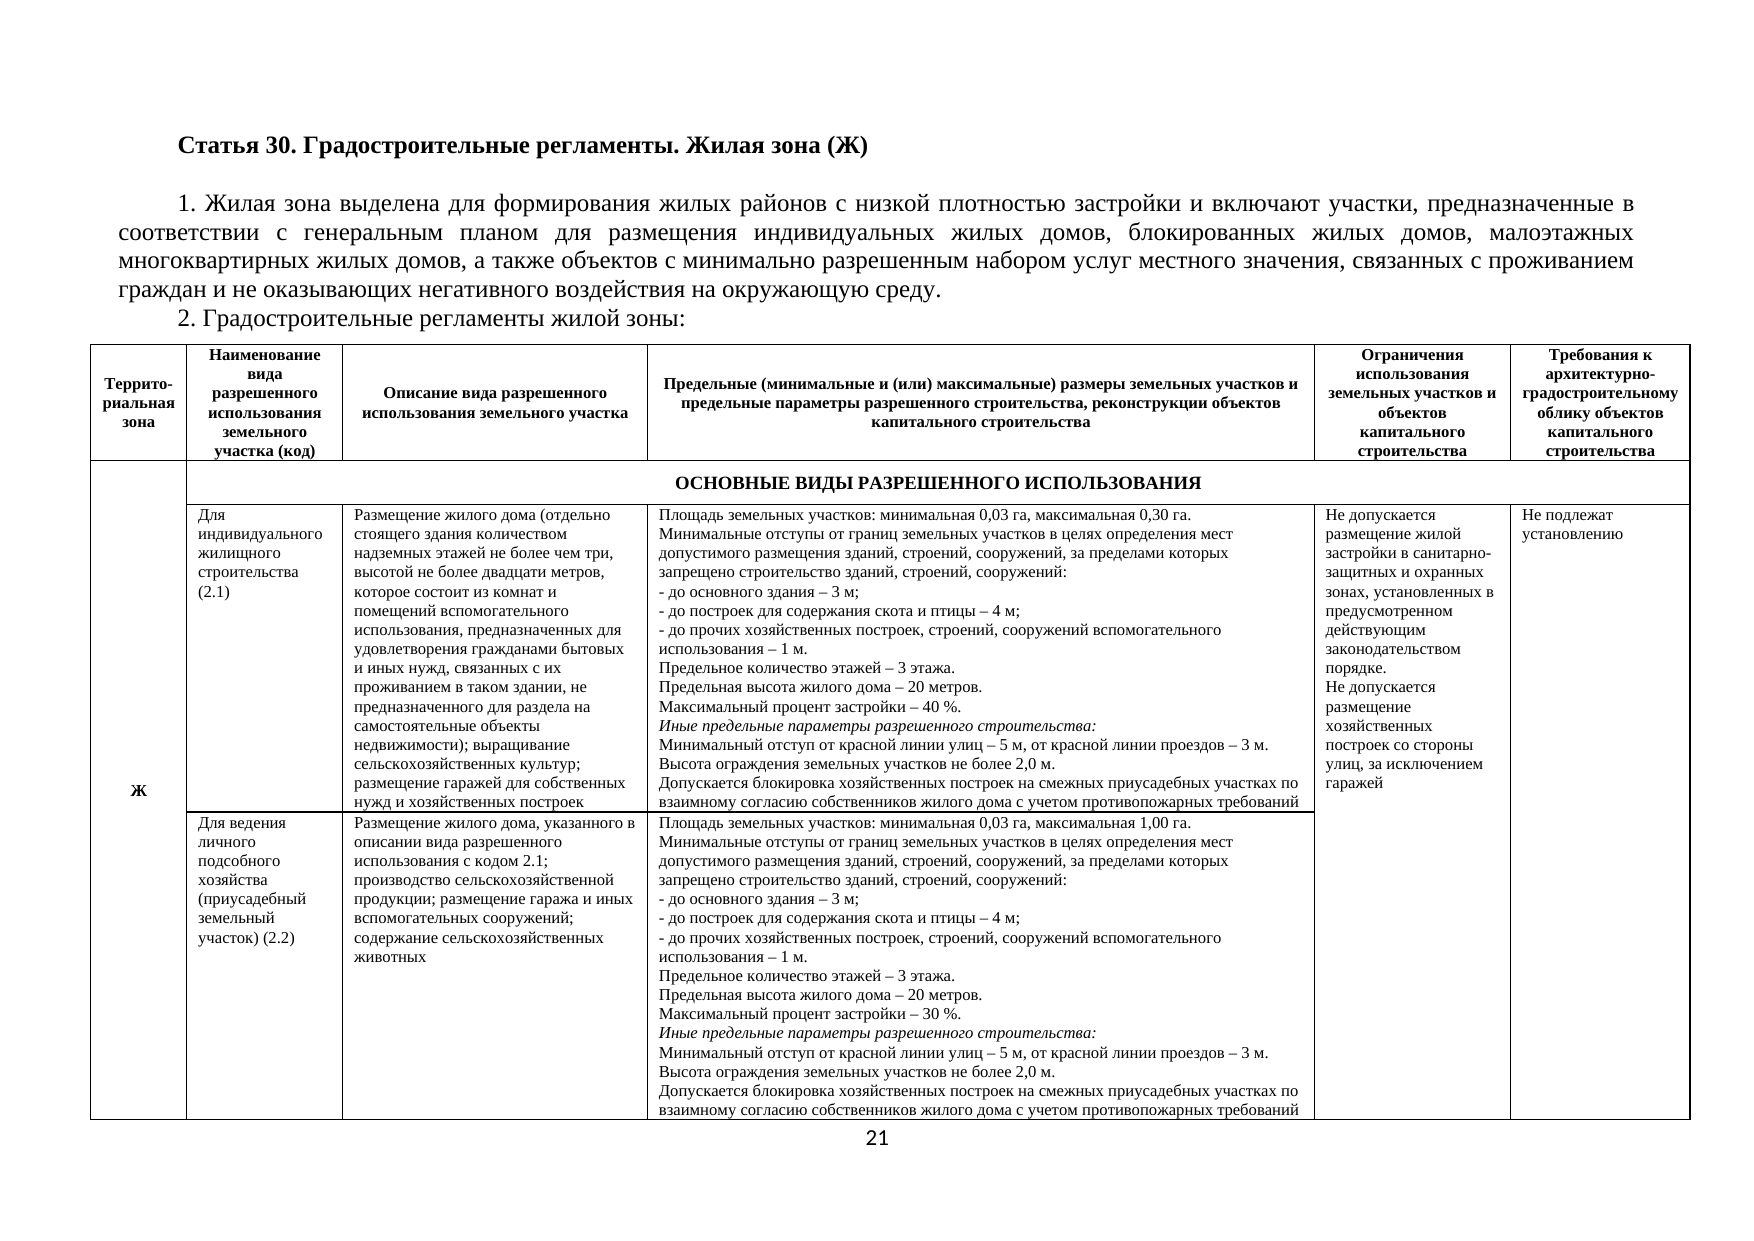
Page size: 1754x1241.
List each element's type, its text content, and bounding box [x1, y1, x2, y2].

table_header Наименование вида разрешенного использования земельного участка (код) [187, 345, 342, 460]
table_header Требования к архитектурно-градостроительному облику объектов капитального строительства [1511, 345, 1689, 460]
table_header Предельные (минимальные и (или) максимальные) размеры земельных участков и предельные параметры разрешенного строительства, реконструкции объектов капитального строительства [648, 345, 1314, 460]
table_cell Ж [91, 461, 186, 1119]
table_cell Размещение жилого дома, указанного в описании вида разрешенного использования с кодом 2.1; производство сельскохозяйственной продукции; размещение гаража и иных вспомогательных сооружений; содержание сельскохозяйственных животных [343, 813, 647, 1119]
text 1. Жилая зона выделена для формирования жилых районов с низкой плотностью застройки и включают участки, предназначенные в соответствии с генеральным планом для размещения индивидуальных жилых домов, блокированных жилых домов, малоэтажных многоквартирных жилых домов, а также объектов с минимально разрешенным набором услуг местного значения, связанных с проживанием граждан и не оказывающих негативного воздействия на окружающую среду. [118, 188, 1636, 303]
text 2. Градостроительные регламенты жилой зоны: [118, 303, 1636, 332]
table_cell Площадь земельных участков: минимальная 0,03 га, максимальная 0,30 га. Минимальные отступы от границ земельных участков в целях определения мест допустимого размещения зданий, строений, сооружений, за пределами которых запрещено строительство зданий, строений, сооружений: - до основного здания – 3 м; - до построек для содержания скота и птицы – 4 м; - до прочих хозяйственных построек, строений, сооружений вспомогательного использования – 1 м. Предельное количество этажей – 3 этажа. Предельная высота жилого дома – 20 метров. Максимальный процент застройки – 40 %. Иные предельные параметры разрешенного строительства: Минимальный отступ от красной линии улиц – 5 м, от красной линии проездов – 3 м. Высота ограждения земельных участков не более 2,0 м. Допускается блокировка хозяйственных построек на смежных приусадебных участках по взаимному согласию собственников жилого дома с учетом противопожарных требований [648, 505, 1314, 811]
table_cell Площадь земельных участков: минимальная 0,03 га, максимальная 1,00 га. Минимальные отступы от границ земельных участков в целях определения мест допустимого размещения зданий, строений, сооружений, за пределами которых запрещено строительство зданий, строений, сооружений: - до основного здания – 3 м; - до построек для содержания скота и птицы – 4 м; - до прочих хозяйственных построек, строений, сооружений вспомогательного использования – 1 м. Предельное количество этажей – 3 этажа. Предельная высота жилого дома – 20 метров. Максимальный процент застройки – 30 %. Иные предельные параметры разрешенного строительства: Минимальный отступ от красной линии улиц – 5 м, от красной линии проездов – 3 м. Высота ограждения земельных участков не более 2,0 м. Допускается блокировка хозяйственных построек на смежных приусадебных участках по взаимному согласию собственников жилого дома с учетом противопожарных требований [648, 813, 1314, 1119]
table_cell Не подлежат установлению [1511, 505, 1689, 1119]
text Статья 30. Градостроительные регламенты. Жилая зона (Ж) [118, 131, 1636, 159]
table_cell Размещение жилого дома (отдельно стоящего здания количеством надземных этажей не более чем три, высотой не более двадцати метров, которое состоит из комнат и помещений вспомогательного использования, предназначенных для удовлетворения гражданами бытовых и иных нужд, связанных с их проживанием в таком здании, не предназначенного для раздела на самостоятельные объекты недвижимости); выращивание сельскохозяйственных культур; размещение гаражей для собственных нужд и хозяйственных построек [343, 505, 647, 811]
table_cell ОСНОВНЫЕ ВИДЫ РАЗРЕШЕННОГО ИСПОЛЬЗОВАНИЯ [187, 461, 1689, 504]
table_cell Для индивидуального жилищного строительства (2.1) [187, 505, 342, 811]
table_cell Для ведения личного подсобного хозяйства (приусадебный земельный участок) (2.2) [187, 813, 342, 1119]
table_header Террито-риальная зона [91, 345, 186, 460]
table_cell Не допускается размещение жилой застройки в санитарно-защитных и охранных зонах, установленных в предусмотренном действующим законодательством порядке. Не допускается размещение хозяйственных построек со стороны улиц, за исключением гаражей [1315, 505, 1510, 1119]
table_header Ограничения использования земельных участков и объектов капитального строительства [1315, 345, 1510, 460]
table_header Описание вида разрешенного использования земельного участка [343, 345, 647, 460]
